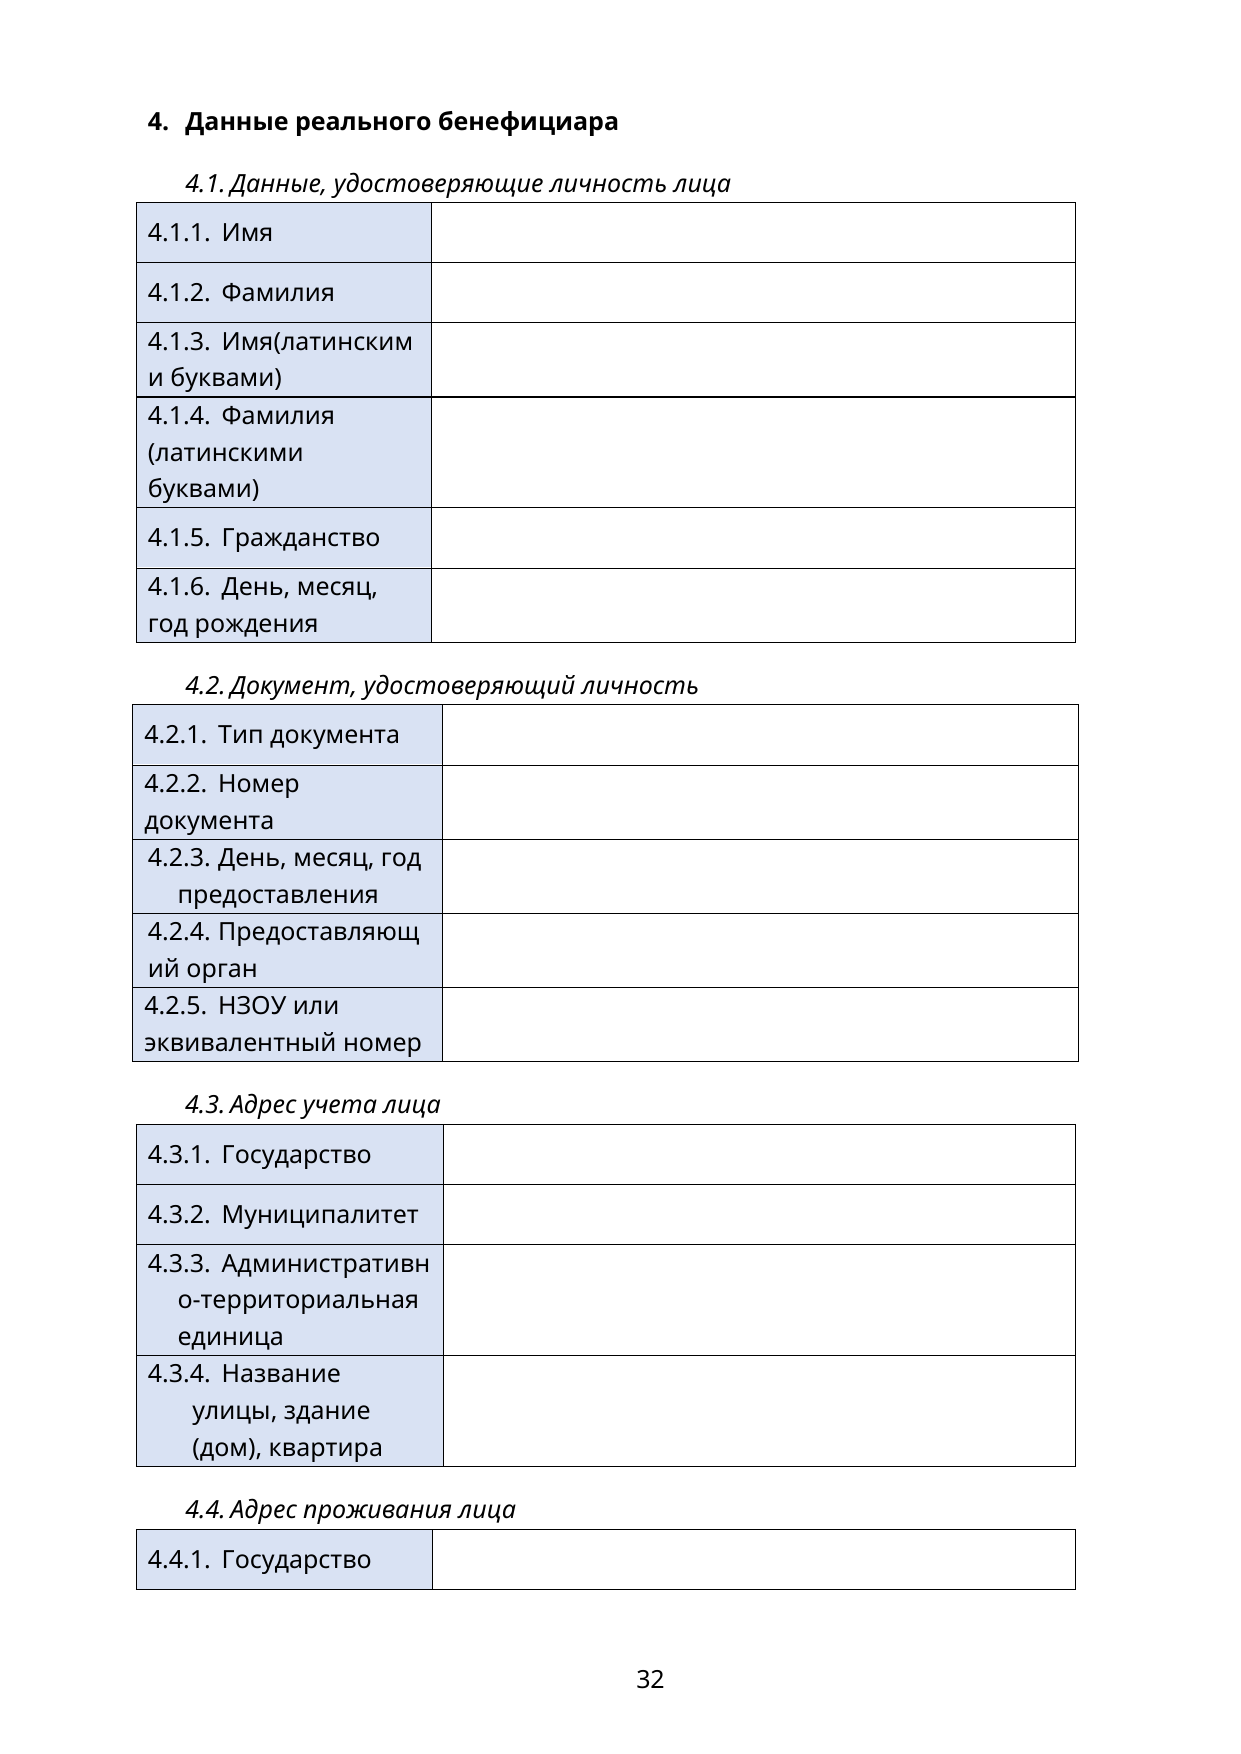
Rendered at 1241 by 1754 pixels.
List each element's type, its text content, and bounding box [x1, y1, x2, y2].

table_header Государство [137, 1125, 443, 1184]
table_cell Название улицы, здание (дом), квартира [137, 1356, 443, 1466]
list Адрес учета лица [185, 1087, 1153, 1121]
table_header [433, 1530, 1075, 1589]
table_cell [443, 988, 1078, 1061]
table_cell Фамилия [137, 263, 431, 322]
list Данные реального бенефициара [148, 103, 1153, 137]
table_header [444, 1125, 1075, 1184]
table_cell День, месяц, год рождения [137, 569, 431, 642]
table_cell [444, 1245, 1075, 1355]
list Документ, удостоверяющий личность [185, 668, 1153, 702]
table_cell Административно-территориальная единица [137, 1245, 443, 1355]
table_header Государство [137, 1530, 432, 1589]
table_cell [432, 323, 1075, 396]
table_cell [443, 766, 1078, 839]
table_cell [443, 840, 1078, 913]
table_cell Фамилия (латинскими буквами) [137, 398, 431, 507]
table_cell [443, 914, 1078, 987]
table_cell Имя(латинскими буквами) [137, 323, 431, 396]
table_cell День, месяц, год предоставления [133, 840, 442, 913]
table_cell Муниципалитет [137, 1185, 443, 1244]
table_cell Гражданство [137, 508, 431, 567]
table_cell [432, 569, 1075, 642]
table_cell [432, 263, 1075, 322]
table_header Тип документа [133, 705, 442, 764]
table_cell [444, 1185, 1075, 1244]
table_header [432, 203, 1075, 262]
table_header Имя [137, 203, 431, 262]
table_cell Номер документа [133, 766, 442, 839]
table_header [443, 705, 1078, 764]
table_cell [432, 508, 1075, 567]
table_cell [432, 398, 1075, 507]
table_cell [444, 1356, 1075, 1466]
list Адрес проживания лица [185, 1492, 1153, 1526]
list Данные, удостоверяющие личность лица [185, 165, 1153, 199]
table_cell Предоставляющий орган [133, 914, 442, 987]
table_cell НЗОУ или эквивалентный номер [133, 988, 442, 1061]
